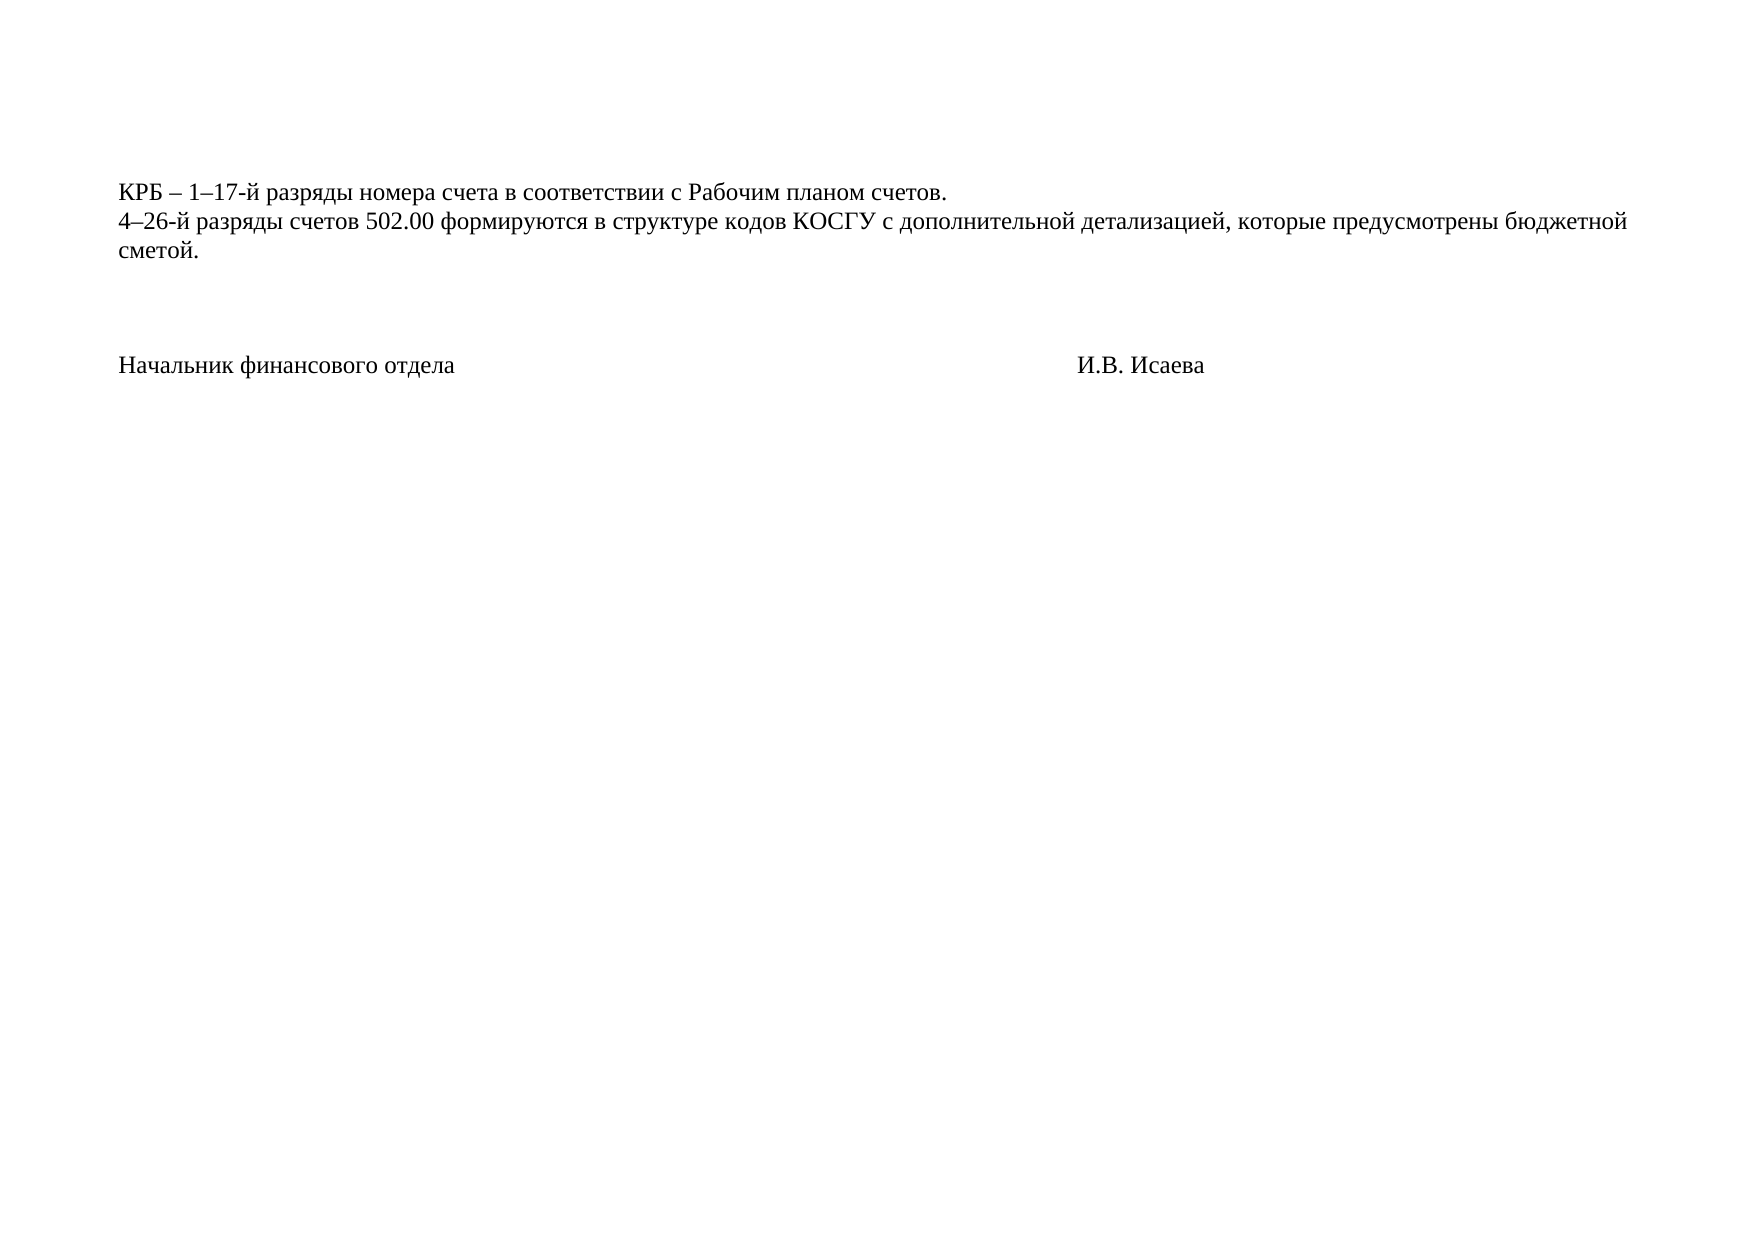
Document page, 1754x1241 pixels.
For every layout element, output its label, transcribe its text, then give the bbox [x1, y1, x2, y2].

text 4–26-й разряды счетов 502.00 формируются в структуре кодов КОСГУ с дополнительной детализацией, которые предусмотрены бюджетной сметой. [118, 206, 1636, 263]
text Начальник финансового отдела И.В. Исаева [118, 350, 1636, 378]
text КРБ – 1–17-й разряды номера счета в соответствии с Рабочим планом счетов. [118, 177, 1636, 206]
